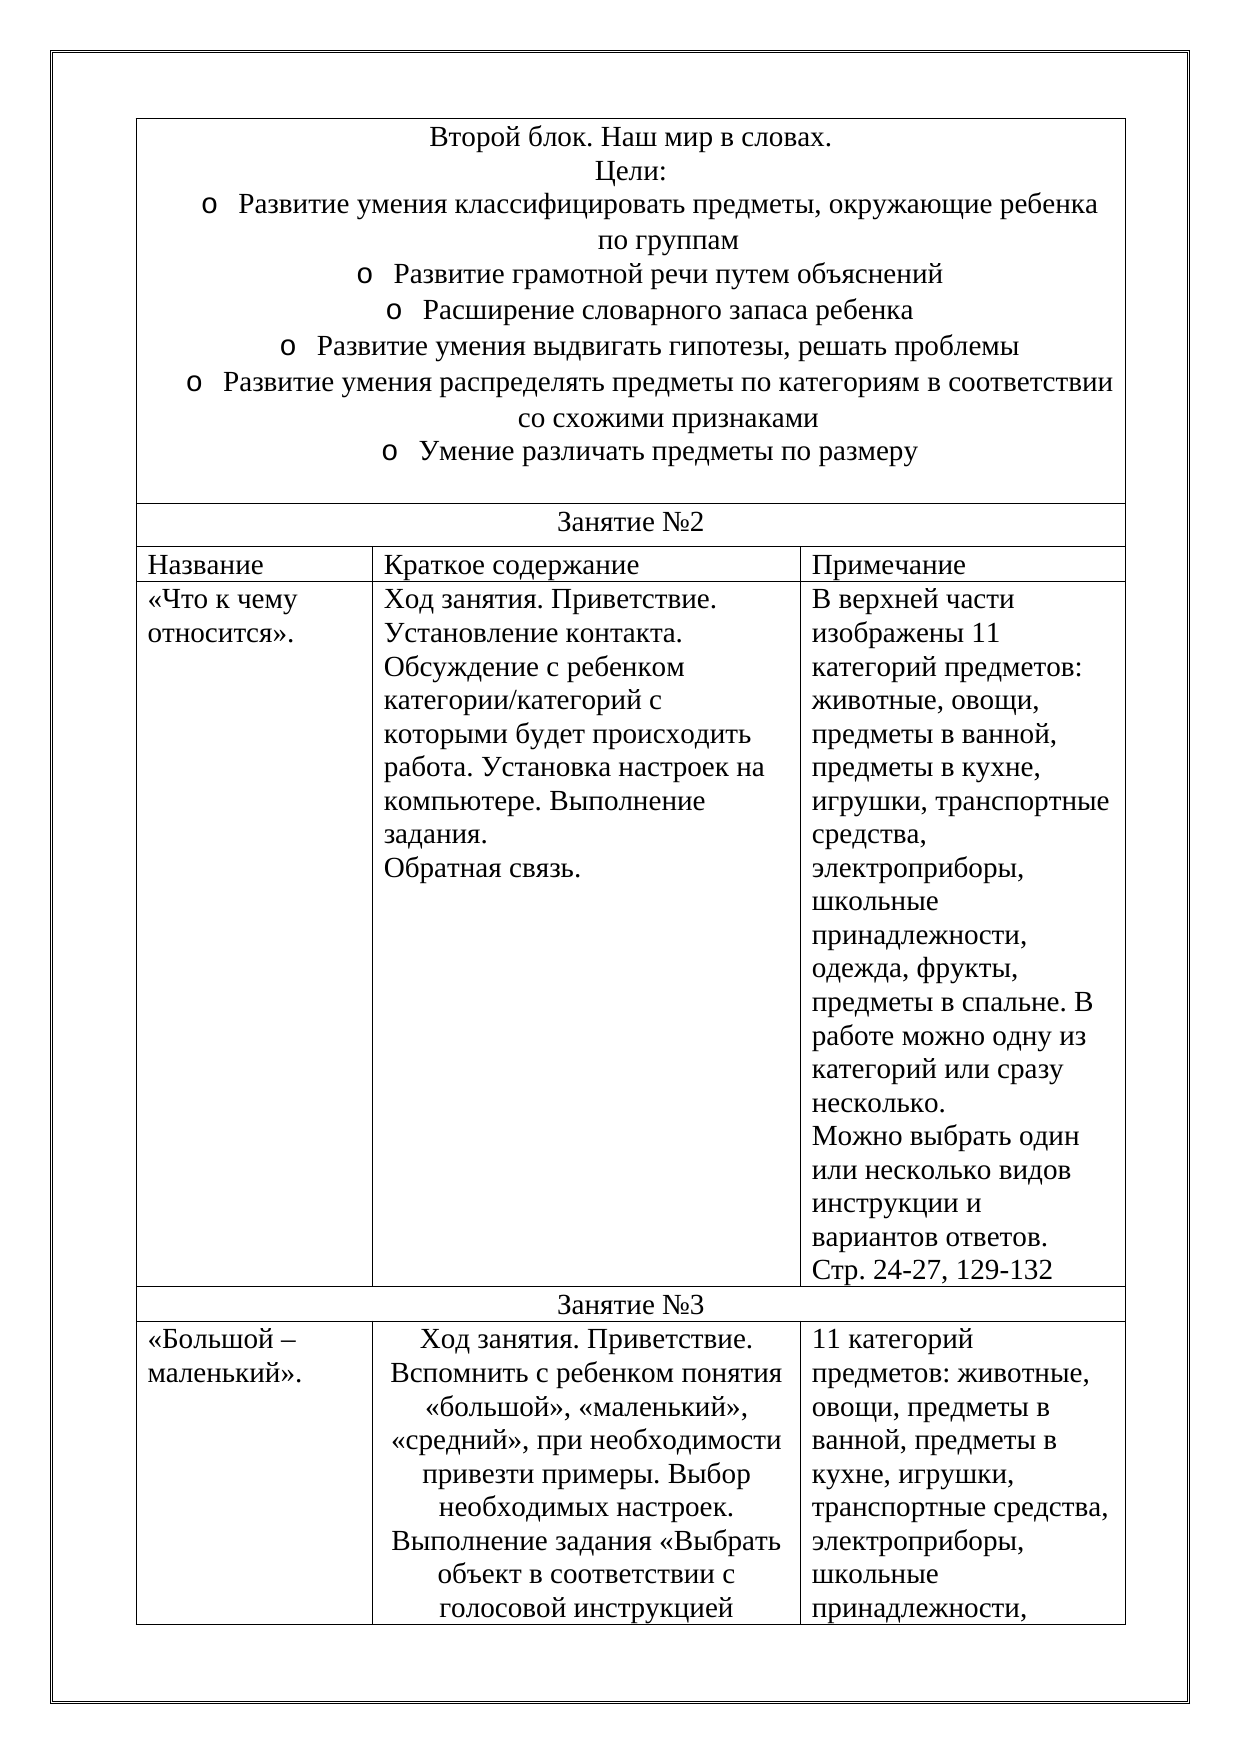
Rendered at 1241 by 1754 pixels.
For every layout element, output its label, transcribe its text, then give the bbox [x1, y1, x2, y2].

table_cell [373, 1322, 800, 1623]
table_cell Занятие №2 [137, 504, 1125, 546]
table_cell Ход занятия. Приветствие. Установление контакта. Обсуждение с ребенком категории/категорий с которыми будет происходить работа. Установка настроек на компьютере. Выполнение задания. Обратная связь. [373, 582, 800, 1286]
table_cell Название [137, 547, 372, 581]
table_cell «Что к чему относится». [137, 582, 372, 1286]
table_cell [137, 1322, 372, 1623]
table_cell Краткое содержание [373, 547, 800, 581]
table_header Второй блок. Наш мир в словах. Цели: Развитие умения классифицировать предметы, окружающие ребенка по группам Развитие грамотной речи путем объяснений Расширение словарного запаса ребенка Развитие умения выдвигать гипотезы, решать проблемы Развитие умения распределять предметы по категориям в соответствии со схожими признаками Умение различать предметы по размеру [137, 119, 1125, 503]
table_cell Примечание [801, 547, 1125, 581]
table_cell Занятие №3 [137, 1287, 1125, 1321]
table_cell В верхней части изображены 11 категорий предметов: животные, овощи, предметы в ванной, предметы в кухне, игрушки, транспортные средства, электроприборы, школьные принадлежности, одежда, фрукты, предметы в спальне. В работе можно одну из категорий или сразу несколько. Можно выбрать один или несколько видов инструкции и вариантов ответов. Стр. 24-27, 129-132 [801, 582, 1125, 1286]
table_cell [801, 1322, 1125, 1623]
